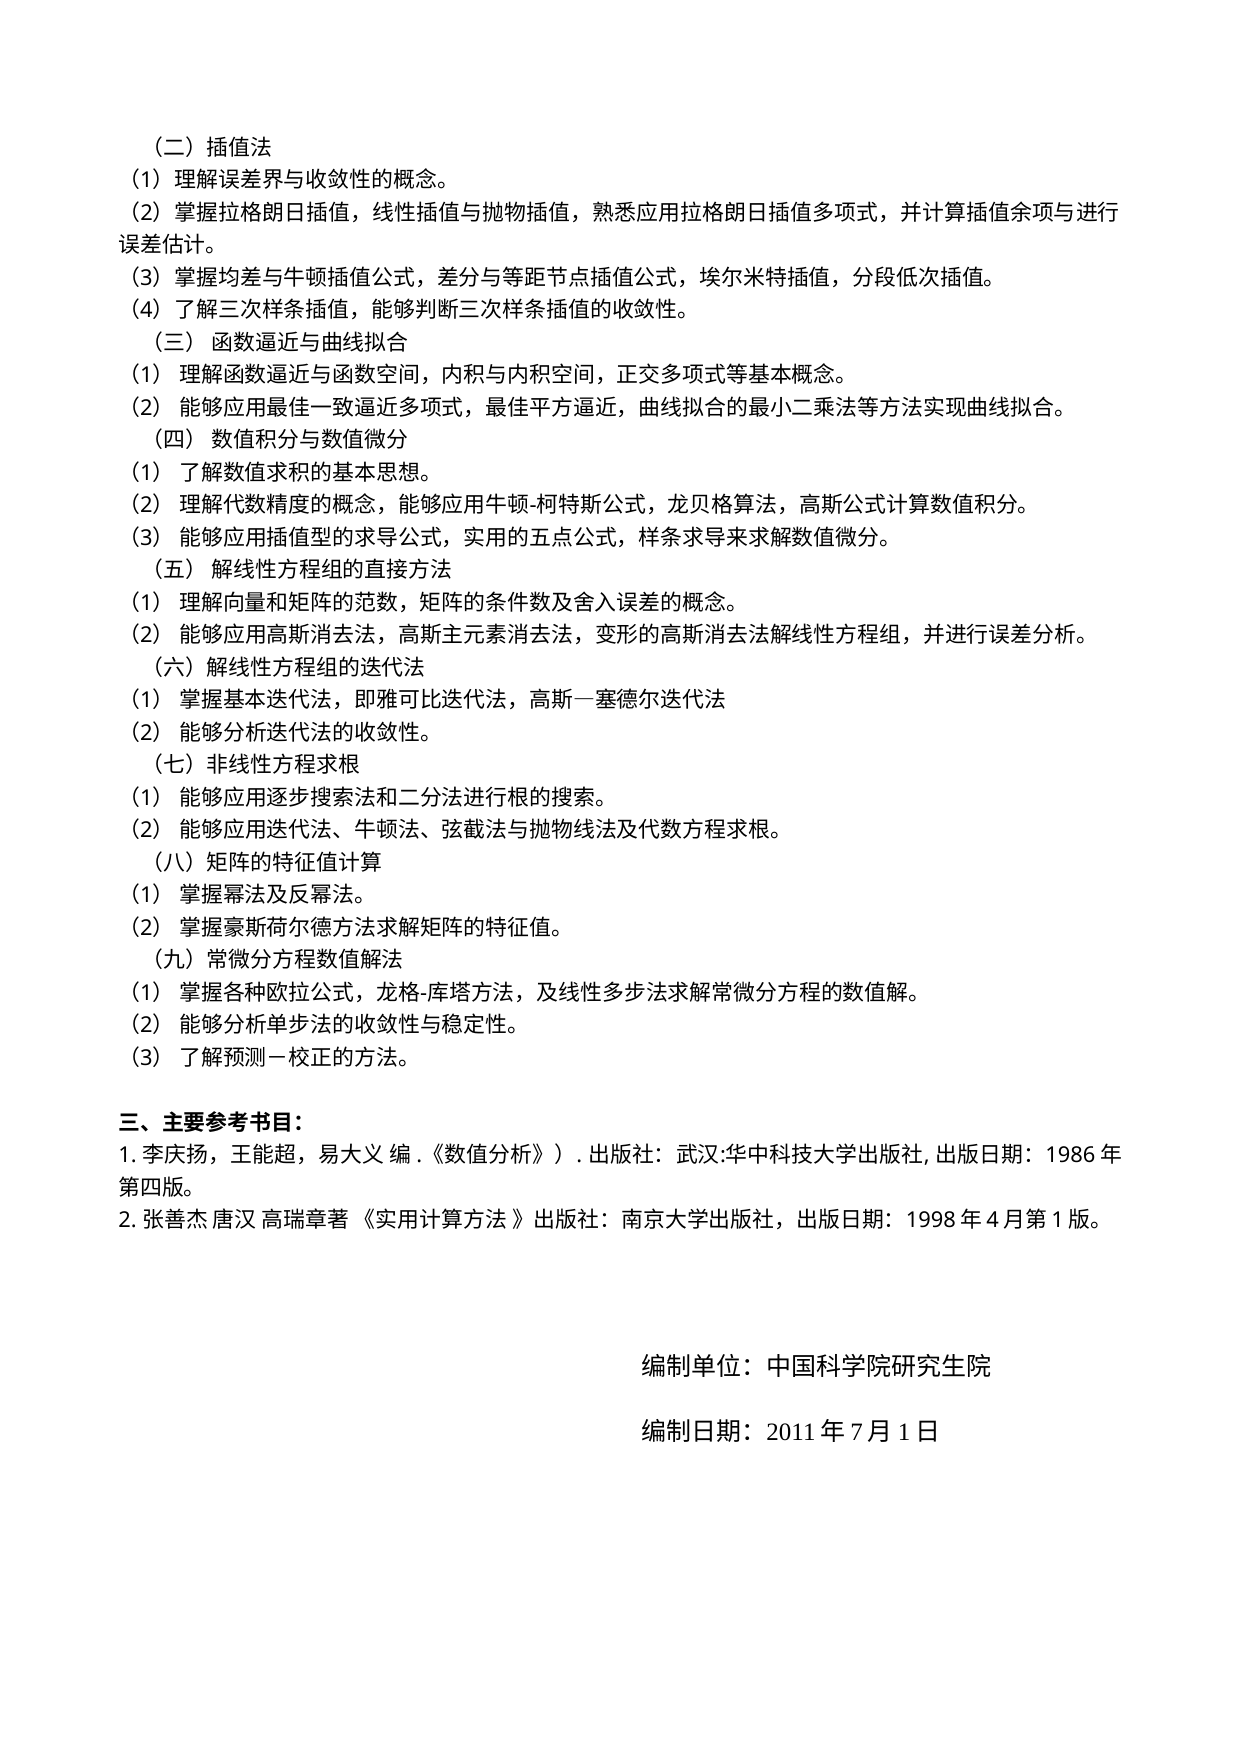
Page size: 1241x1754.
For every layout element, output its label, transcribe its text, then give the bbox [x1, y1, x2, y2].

text 编制单位：中国科学院研究生院 [118, 1332, 1122, 1397]
text 三、主要参考书目： [118, 1104, 1122, 1137]
text （二）插值法 [118, 129, 1122, 162]
text （八）矩阵的特征值计算 [118, 844, 1122, 877]
text （1） 了解数值求积的基本思想。 [118, 454, 1122, 487]
text （2） 能够应用最佳一致逼近多项式，最佳平方逼近，曲线拟合的最小二乘法等方法实现曲线拟合。 [118, 389, 1122, 422]
text 编制日期：2011年7月1日 [118, 1397, 1122, 1462]
text 1. 李庆扬，王能超，易大义 编 .《数值分析》）. 出版社：武汉:华中科技大学出版社, 出版日期：1986年第四版。 [118, 1137, 1122, 1202]
text （2） 掌握豪斯荷尔德方法求解矩阵的特征值。 [118, 909, 1122, 942]
text （4）了解三次样条插值，能够判断三次样条插值的收敛性。 [118, 292, 1122, 324]
text 2. 张善杰 唐汉 高瑞章著 《实用计算方法 》出版社：南京大学出版社，出版日期：1998年4月第1版。 [118, 1202, 1122, 1234]
text （1） 能够应用逐步搜索法和二分法进行根的搜索。 [118, 779, 1122, 812]
text （三） 函数逼近与曲线拟合 [118, 324, 1122, 357]
text （1） 掌握基本迭代法，即雅可比迭代法，高斯—塞德尔迭代法 [118, 682, 1122, 714]
text （六）解线性方程组的迭代法 [118, 649, 1122, 682]
text （2） 理解代数精度的概念，能够应用牛顿-柯特斯公式，龙贝格算法，高斯公式计算数值积分。 [118, 487, 1122, 519]
text （1） 理解函数逼近与函数空间，内积与内积空间，正交多项式等基本概念。 [118, 357, 1122, 389]
text （2） 能够应用迭代法、牛顿法、弦截法与抛物线法及代数方程求根。 [118, 812, 1122, 844]
text （1） 掌握各种欧拉公式，龙格-库塔方法，及线性多步法求解常微分方程的数值解。 [118, 974, 1122, 1007]
text （五） 解线性方程组的直接方法 [118, 552, 1122, 584]
text （2） 能够应用高斯消去法，高斯主元素消去法，变形的高斯消去法解线性方程组，并进行误差分析。 [118, 617, 1122, 649]
text （1） 掌握幂法及反幂法。 [118, 877, 1122, 909]
text （3）掌握均差与牛顿插值公式，差分与等距节点插值公式，埃尔米特插值，分段低次插值。 [118, 259, 1122, 292]
text （3） 了解预测－校正的方法。 [118, 1039, 1122, 1072]
text （九）常微分方程数值解法 [118, 942, 1122, 974]
text （2） 能够分析单步法的收敛性与稳定性。 [118, 1007, 1122, 1039]
text （1） 理解向量和矩阵的范数，矩阵的条件数及舍入误差的概念。 [118, 584, 1122, 617]
text （2） 能够分析迭代法的收敛性。 [118, 714, 1122, 747]
text （七）非线性方程求根 [118, 747, 1122, 779]
text （四） 数值积分与数值微分 [118, 422, 1122, 454]
text （3） 能够应用插值型的求导公式，实用的五点公式，样条求导来求解数值微分。 [118, 519, 1122, 552]
text （1）理解误差界与收敛性的概念。 [118, 162, 1122, 194]
text （2）掌握拉格朗日插值，线性插值与抛物插值，熟悉应用拉格朗日插值多项式，并计算插值余项与进行误差估计。 [118, 194, 1122, 259]
